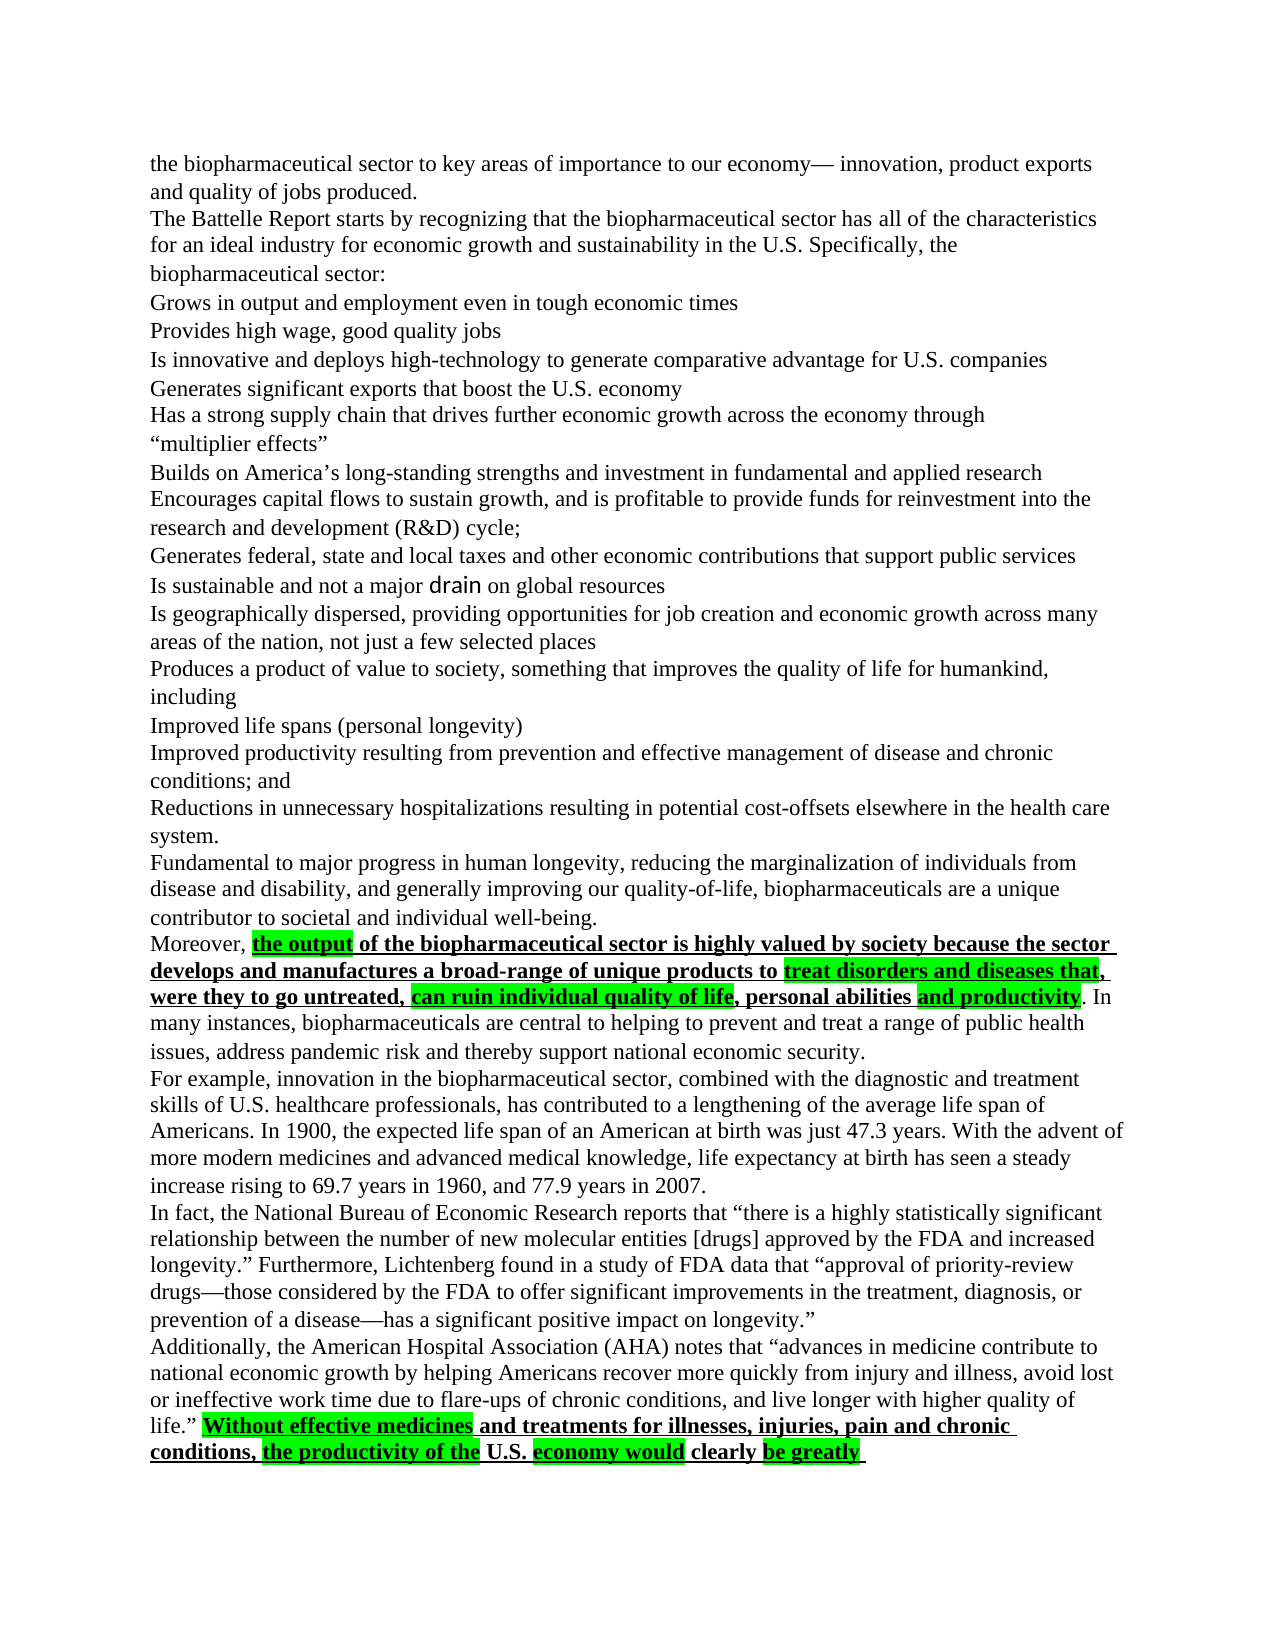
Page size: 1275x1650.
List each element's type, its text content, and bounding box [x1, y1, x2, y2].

text The Battelle Report starts by recognizing that the biopharmaceutical sector has all of the characteristics for an ideal industry for economic growth and sustainability in the U.S. Specifically, the biopharmaceutical sector: [150, 205, 1125, 287]
text Improved life spans (personal longevity) [150, 710, 1125, 739]
text Encourages capital flows to sustain growth, and is profitable to provide funds for reinvestment into the research and development (R&D) cycle; [150, 485, 1125, 541]
text Improved productivity resulting from prevention and effective management of disease and chronic conditions; and [150, 739, 1125, 794]
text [150, 150, 1125, 205]
text Is sustainable and not a major drain on global resources [150, 569, 1125, 600]
text Generates significant exports that boost the U.S. economy [150, 373, 1125, 402]
text Is innovative and deploys high-technology to generate comparative advantage for U.S. companies [150, 344, 1125, 373]
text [150, 1333, 1125, 1465]
text Provides high wage, good quality jobs [150, 315, 1125, 344]
text Builds on America’s long-standing strengths and investment in fundamental and applied research [150, 457, 1125, 485]
text Reductions in unnecessary hospitalizations resulting in potential cost-offsets elsewhere in the health care system. [150, 794, 1125, 849]
text For example, innovation in the biopharmaceutical sector, combined with the diagnostic and treatment skills of U.S. healthcare professionals, has contributed to a lengthening of the average life span of Americans. In 1900, the expected life span of an American at birth was just 47.3 years. With the advent of more modern medicines and advanced medical knowledge, life expectancy at birth has seen a steady increase rising to 69.7 years in 1960, and 77.9 years in 2007. [150, 1064, 1125, 1199]
text Has a strong supply chain that drives further economic growth across the economy through “multiplier effects” [150, 402, 1125, 457]
text Moreover, the output of the biopharmaceutical sector is highly valued by society because the sector develops and manufactures a broad-range of unique products to treat disorders and diseases that, were they to go untreated, can ruin individual quality of life, personal abilities and productivity. In many instances, biopharmaceuticals are central to helping to prevent and treat a range of public health issues, address pandemic risk and thereby support national economic security. [150, 930, 1125, 1064]
text Produces a product of value to society, something that improves the quality of life for humankind, including [150, 655, 1125, 710]
text Is geographically dispersed, providing opportunities for job creation and economic growth across many areas of the nation, not just a few selected places [150, 600, 1125, 655]
text Generates federal, state and local taxes and other economic contributions that support public services [150, 541, 1125, 569]
text Fundamental to major progress in human longevity, reducing the marginalization of individuals from disease and disability, and generally improving our quality-of-life, biopharmaceuticals are a unique contributor to societal and individual well-being. [150, 849, 1125, 930]
text In fact, the National Bureau of Economic Research reports that “there is a highly statistically significant relationship between the number of new molecular entities [drugs] approved by the FDA and increased longevity.” Furthermore, Lichtenberg found in a study of FDA data that “approval of priority-review drugs—those considered by the FDA to offer significant improvements in the treatment, diagnosis, or prevention of a disease—has a significant positive impact on longevity.” [150, 1199, 1125, 1333]
text Grows in output and employment even in tough economic times [150, 287, 1125, 315]
